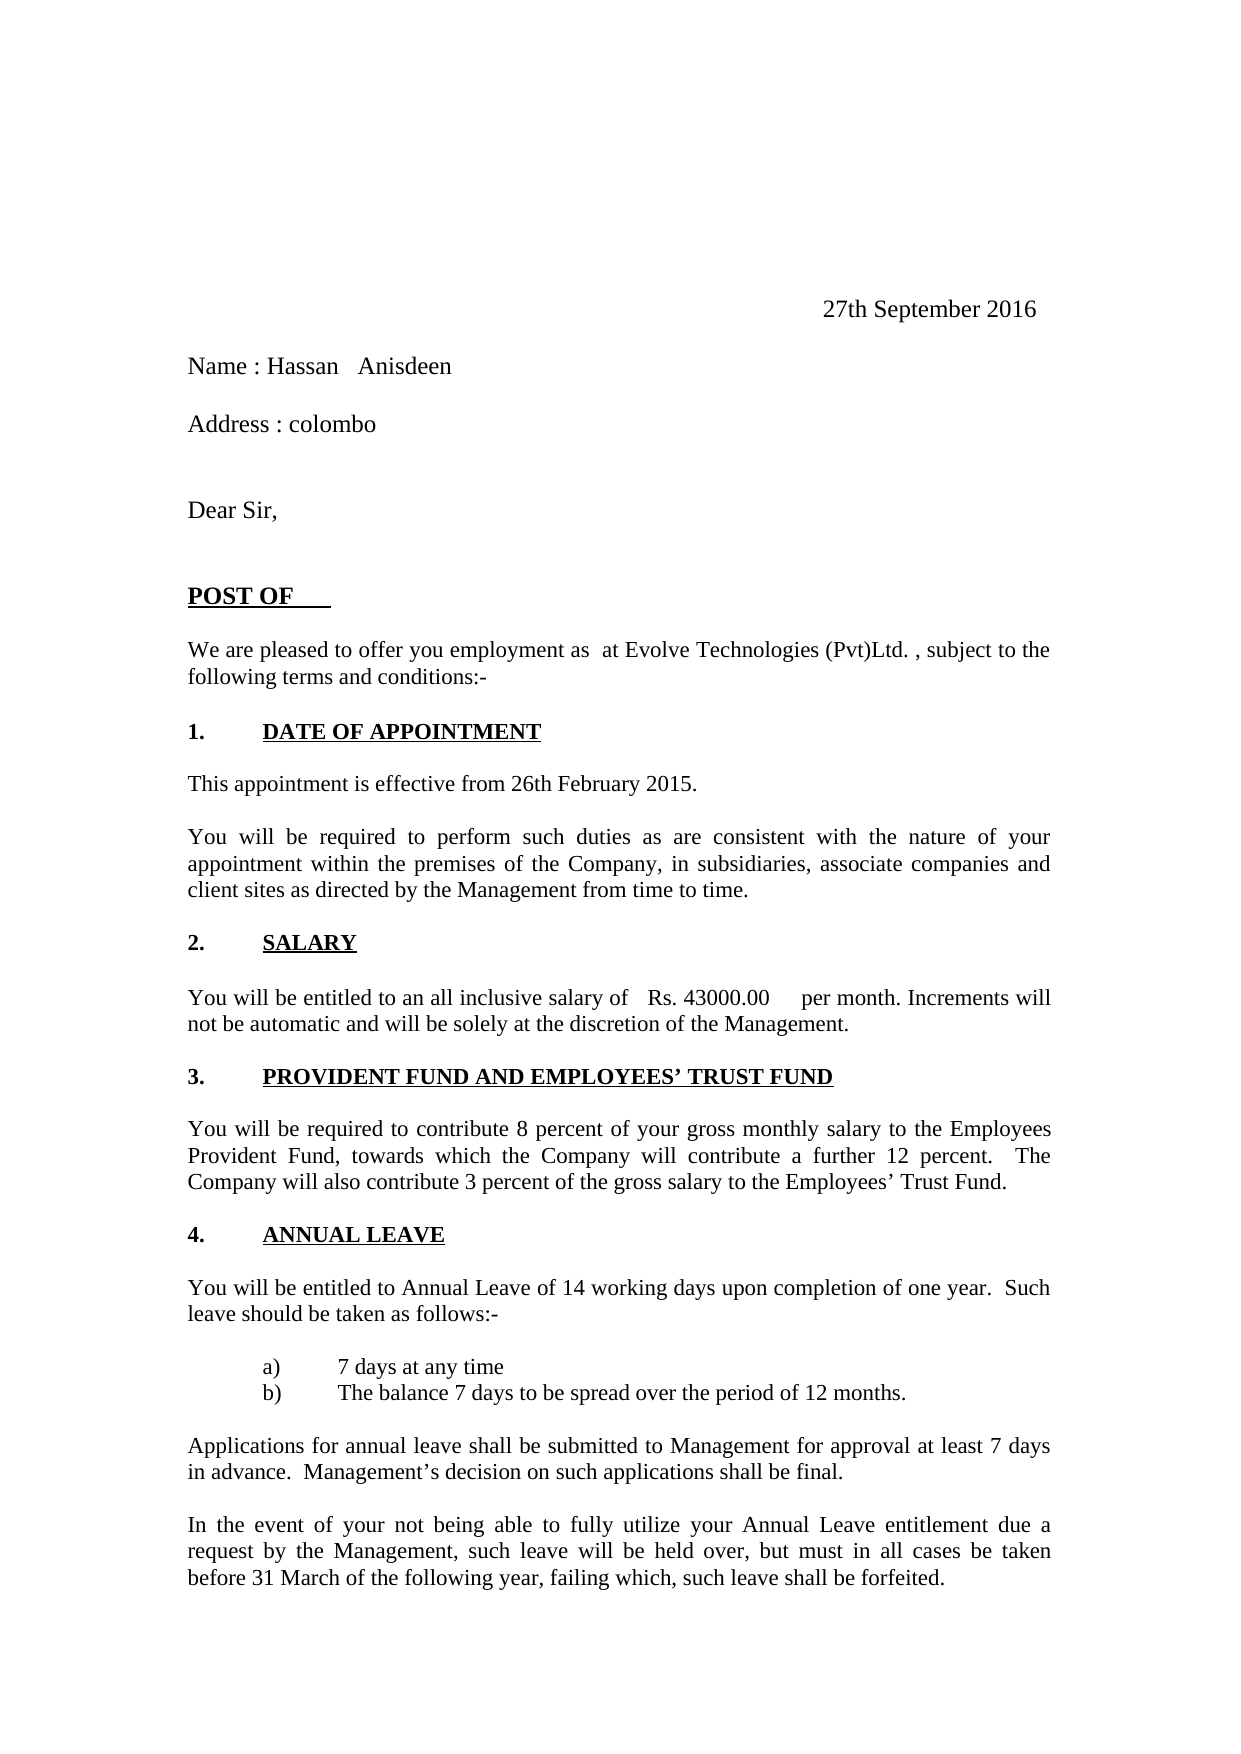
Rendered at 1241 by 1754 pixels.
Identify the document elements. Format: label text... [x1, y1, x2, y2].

text 3. PROVIDENT FUND AND EMPLOYEES’ TRUST FUND [187, 1063, 1053, 1089]
text 4. ANNUAL LEAVE [187, 1221, 1053, 1247]
text In the event of your not being able to fully utilize your Annual Leave entitlement due a request by the Management, such leave will be held over, but must in all cases be taken before 31 March of the following year, failing which, such leave shall be forfeited. [187, 1511, 1053, 1590]
text Address : colombo [187, 409, 1053, 437]
text 27th September 2016 [187, 294, 1053, 322]
text This appointment is effective from 26th February 2015. [187, 771, 1053, 797]
list 7 days at any time [262, 1353, 1053, 1379]
text 1. DATE OF APPOINTMENT [187, 718, 1053, 744]
text Applications for annual leave shall be submitted to Management for approval at least 7 days in advance. Management’s decision on such applications shall be final. [187, 1432, 1053, 1484]
text You will be required to perform such duties as are consistent with the nature of your appointment within the premises of the Company, in subsidiaries, associate companies and client sites as directed by the Management from time to time. [187, 823, 1053, 902]
text 2. SALARY [187, 929, 1053, 955]
text Dear Sir, [94, 495, 1053, 524]
text POST OF [187, 581, 1053, 610]
text Name : Hassan Anisdeen [187, 351, 1053, 380]
list The balance 7 days to be spread over the period of 12 months. [262, 1379, 1053, 1405]
text You will be required to contribute 8 percent of your gross monthly salary to the Employees Provident Fund, towards which the Company will contribute a further 12 percent. The Company will also contribute 3 percent of the gross salary to the Employees’ Trust Fund. [187, 1116, 1053, 1194]
text We are pleased to offer you employment as at Evolve Technologies (Pvt)Ltd. , subject to the following terms and conditions:- [187, 636, 1053, 689]
text You will be entitled to an all inclusive salary of Rs. 43000.00 per month. Increments will not be automatic and will be solely at the discretion of the Management. [187, 984, 1053, 1036]
text You will be entitled to Annual Leave of 14 working days upon completion of one year. Such leave should be taken as follows:- [187, 1274, 1053, 1326]
